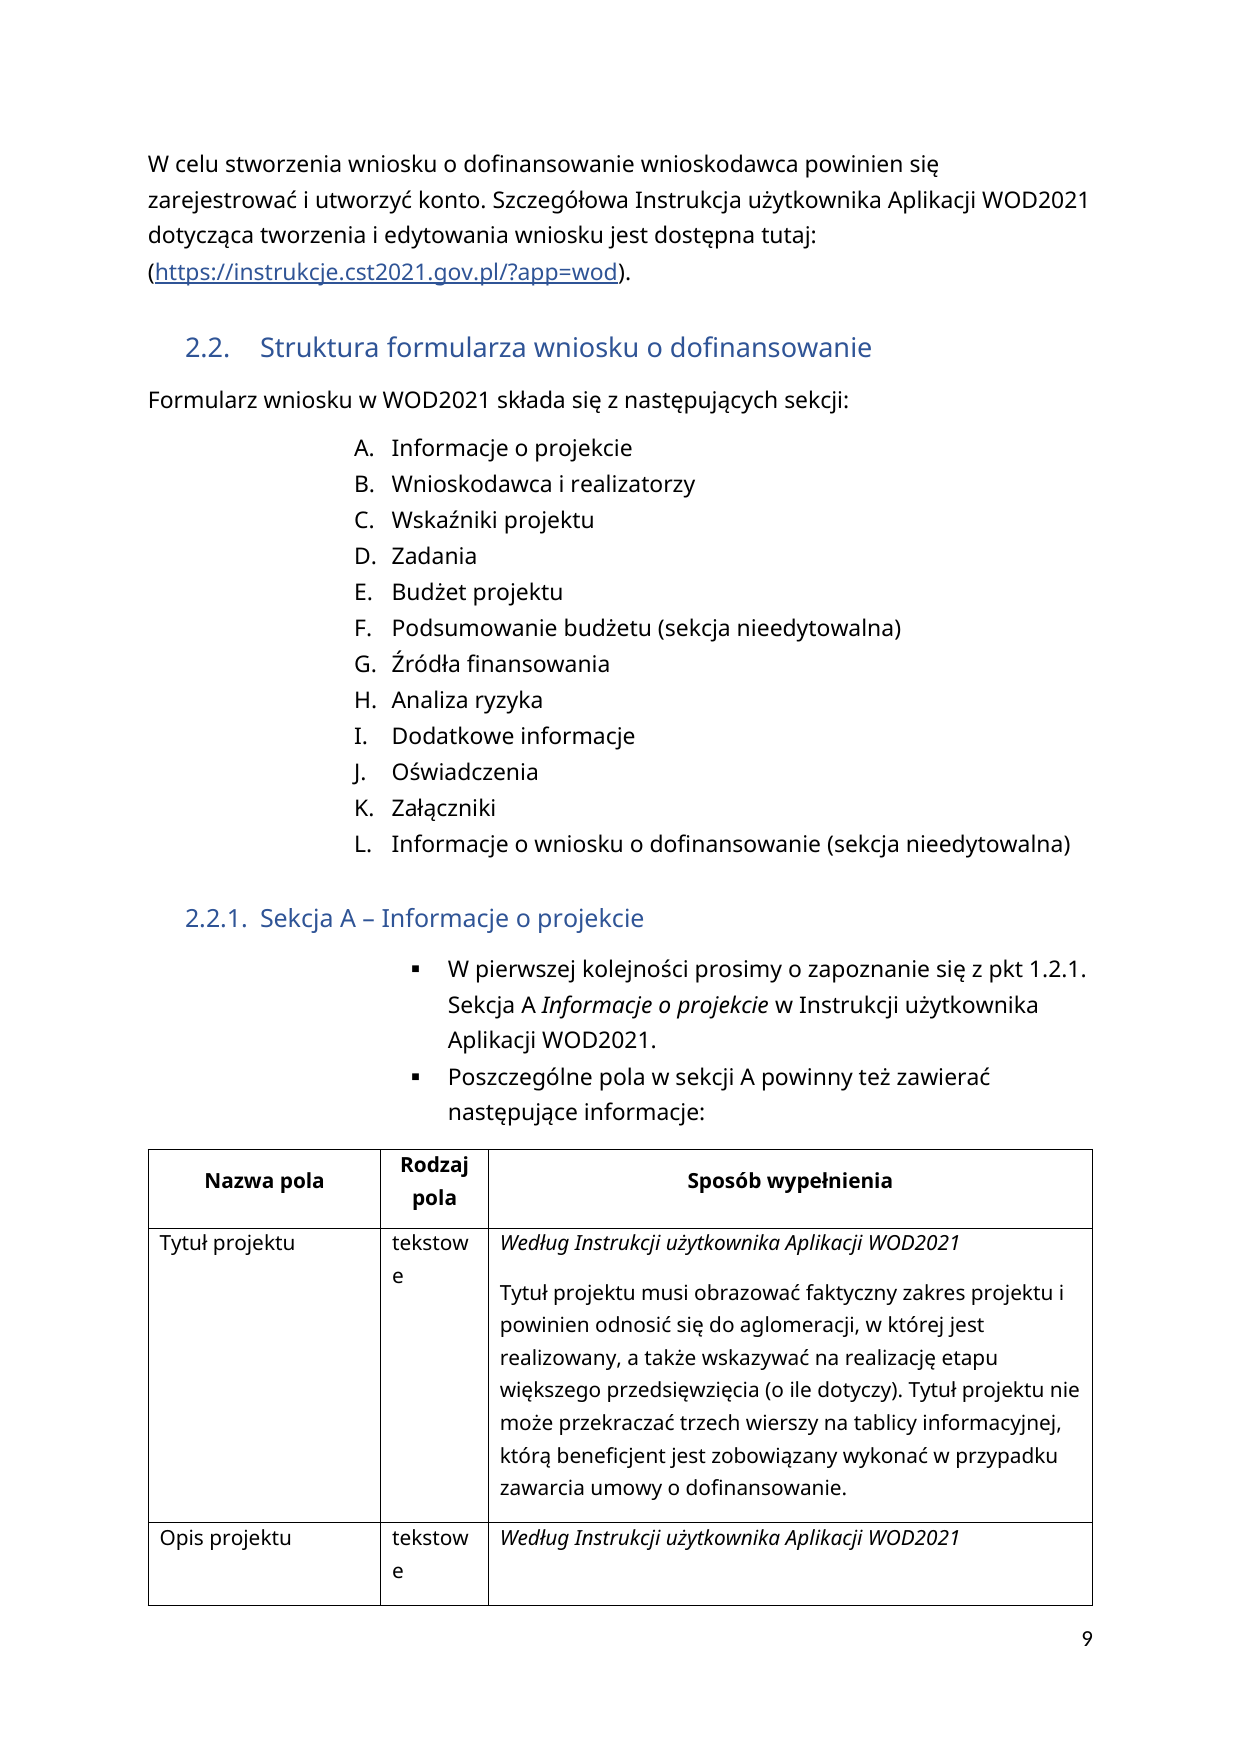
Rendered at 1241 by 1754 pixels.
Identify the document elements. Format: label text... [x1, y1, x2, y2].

list Budżet projektu [354, 576, 1093, 607]
table_cell tekstowe [381, 1229, 488, 1522]
list Wskaźniki projektu [354, 504, 1093, 535]
subtitle Sekcja A – Informacje o projekcie [185, 901, 1093, 935]
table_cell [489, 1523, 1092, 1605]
list Dodatkowe informacje [354, 720, 1093, 751]
list Informacje o projekcie [354, 432, 1093, 463]
text W celu stworzenia wniosku o dofinansowanie wnioskodawca powinien się zarejestrować i utworzyć konto. Szczegółowa Instrukcja użytkownika Aplikacji WOD2021 dotycząca tworzenia i edytowania wniosku jest dostępna tutaj: (https://instrukcje.cst2021.gov.pl/?app=wod). [148, 148, 1093, 287]
table_header Nazwa pola [149, 1150, 380, 1227]
list W pierwszej kolejności prosimy o zapoznanie się z pkt 1.2.1. Sekcja A Informacje o projekcie w Instrukcji użytkownika Aplikacji WOD2021. [410, 953, 1093, 1056]
subtitle Struktura formularza wniosku o dofinansowanie [185, 329, 1093, 366]
table_cell Opis projektu [149, 1523, 380, 1605]
list Poszczególne pola w sekcji A powinny też zawierać następujące informacje: [410, 1060, 1093, 1128]
list Podsumowanie budżetu (sekcja nieedytowalna) [354, 612, 1093, 643]
table_header Sposób wypełnienia [489, 1150, 1092, 1227]
list Wnioskodawca i realizatorzy [354, 468, 1093, 499]
table_cell Tytuł projektu [149, 1229, 380, 1522]
list Oświadczenia [354, 756, 1093, 787]
table_cell tekstowe [381, 1523, 488, 1605]
list Informacje o wniosku o dofinansowanie (sekcja nieedytowalna) [354, 827, 1093, 859]
table_cell Według Instrukcji użytkownika Aplikacji WOD2021 Tytuł projektu musi obrazować faktyczny zakres projektu i powinien odnosić się do aglomeracji, w której jest realizowany, a także wskazywać na realizację etapu większego przedsięwzięcia (o ile dotyczy). Tytuł projektu nie może przekraczać trzech wierszy na tablicy informacyjnej, którą beneficjent jest zobowiązany wykonać w przypadku zawarcia umowy o dofinansowanie. [489, 1229, 1092, 1522]
text Formularz wniosku w WOD2021 składa się z następujących sekcji: [148, 384, 1093, 415]
list Załączniki [354, 792, 1093, 823]
list Źródła finansowania [354, 648, 1093, 679]
table_header Rodzaj pola [381, 1150, 488, 1227]
list Analiza ryzyka [354, 684, 1093, 715]
list Zadania [354, 540, 1093, 571]
